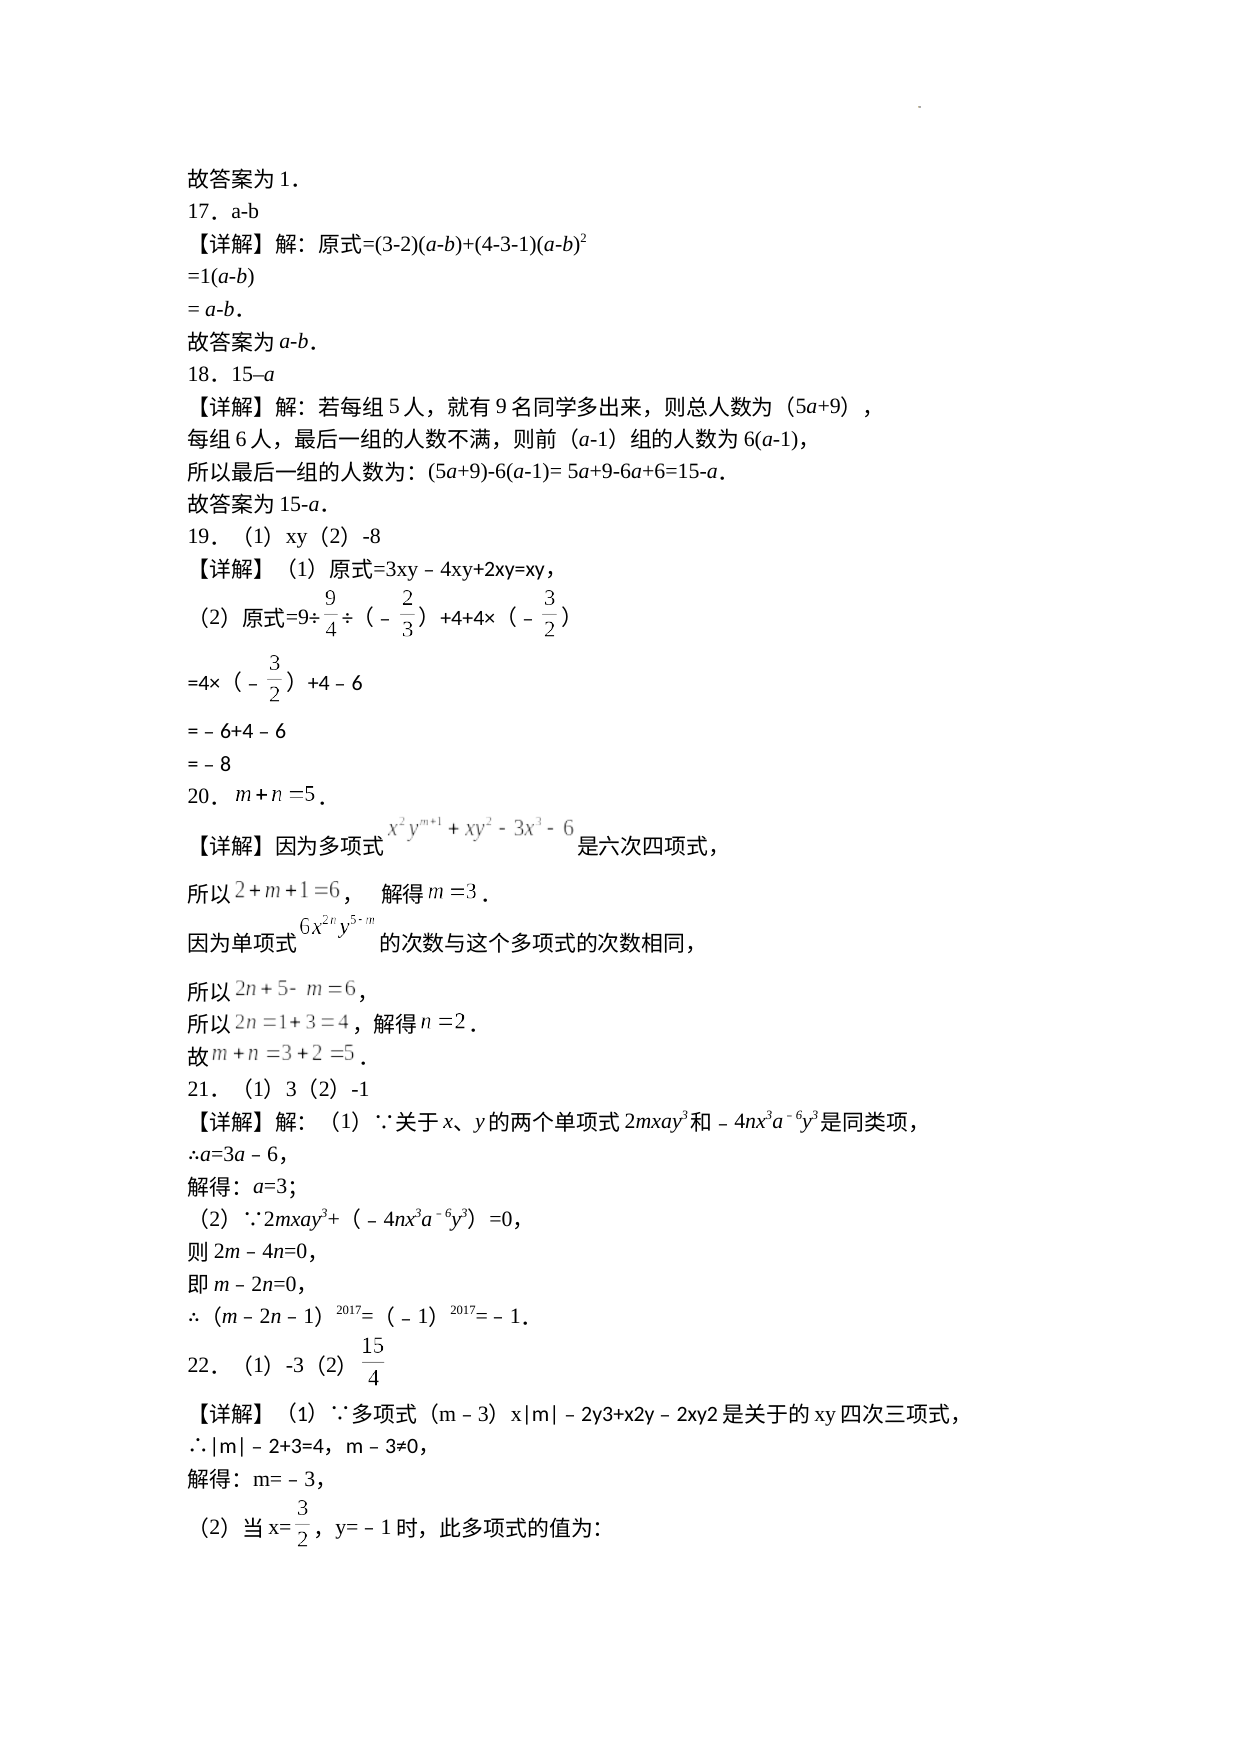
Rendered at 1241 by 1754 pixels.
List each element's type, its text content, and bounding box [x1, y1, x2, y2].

text 22．（1）-3（2） [187, 1332, 1053, 1397]
text 所以， [187, 974, 1053, 1007]
text ∴（m﹣2n﹣1）2017=（﹣1）2017=﹣1． [187, 1299, 1053, 1332]
text 所以，解得． [187, 1007, 1053, 1039]
text ∴|m|﹣2+3=4，m﹣3≠0， [187, 1429, 1053, 1462]
text 解得：a=3； [187, 1169, 1053, 1202]
text 所以， 解得． [187, 877, 1053, 909]
text 18．15–a [187, 357, 1053, 389]
text 19．（1）xy（2）-8 [187, 519, 1053, 552]
text 20．． [187, 779, 1053, 812]
text 故答案为a-b． [187, 324, 1053, 357]
text 17．a-b [187, 194, 1053, 227]
text 【详解】（1）∵多项式（m﹣3）x|m|﹣2y3+x2y﹣2xy2是关于的xy四次三项式， [187, 1397, 1053, 1429]
text =4×（﹣）+4﹣6 [187, 649, 1053, 714]
text = a-b． [187, 292, 1053, 324]
text =﹣6+4﹣6 [187, 714, 1053, 747]
text 【详解】（1）原式=3xy﹣4xy+2xy=xy， [187, 552, 1053, 584]
text 21．（1）3（2）-1 [187, 1072, 1053, 1104]
text ∴a=3a﹣6， [187, 1137, 1053, 1169]
text 则2m﹣4n=0， [187, 1234, 1053, 1267]
text =﹣8 [187, 747, 1053, 779]
text （2）∵2mxay3+（﹣4nx3a﹣6y3）=0， [187, 1202, 1053, 1234]
text 因为单项式的次数与这个多项式的次数相同， [187, 909, 1053, 974]
text 故答案为15-a． [187, 487, 1053, 519]
text 解得：m=﹣3， [187, 1462, 1053, 1494]
text =1(a-b) [187, 259, 1053, 292]
text 【详解】解：若每组5人，就有9名同学多出来，则总人数为（5a+9）， [187, 389, 1053, 422]
text 故． [187, 1039, 1053, 1072]
text 【详解】因为多项式是六次四项式， [187, 812, 1053, 877]
text 每组6人，最后一组的人数不满，则前（a-1）组的人数为6(a-1)， [187, 422, 1053, 454]
text 即m﹣2n=0， [187, 1267, 1053, 1299]
text 【详解】解：（1）∵关于x、y的两个单项式2mxay3和﹣4nx3a﹣6y3是同类项， [187, 1104, 1053, 1137]
text 所以最后一组的人数为：(5a+9)-6(a-1)= 5a+9-6a+6=15-a． [187, 454, 1053, 487]
text 【详解】解：原式=(3-2)(a-b)+(4-3-1)(a-b)2 [187, 227, 1053, 259]
text （2）原式=9÷÷（﹣）+4+4×（﹣） [187, 584, 1053, 649]
text （2）当x=，y=﹣1时，此多项式的值为： [187, 1494, 1053, 1559]
text 故答案为1． [187, 162, 1053, 194]
